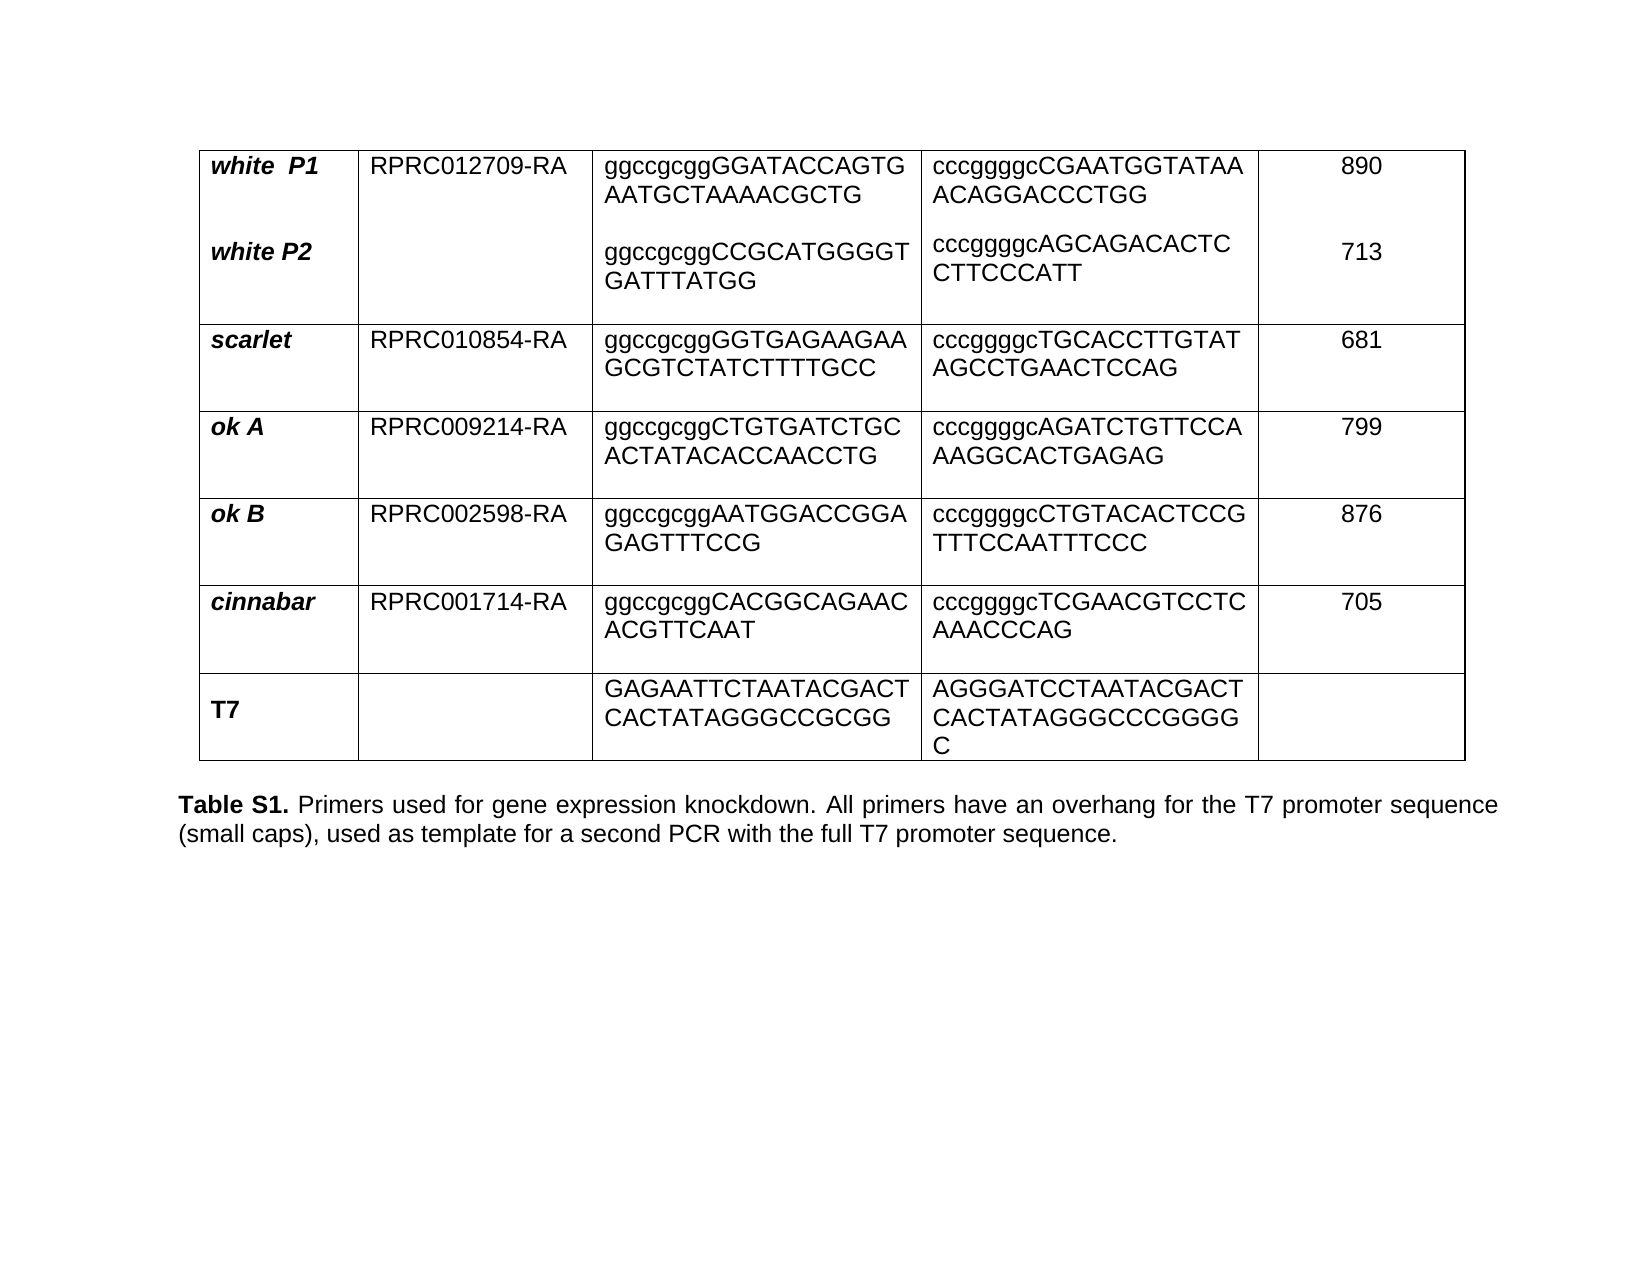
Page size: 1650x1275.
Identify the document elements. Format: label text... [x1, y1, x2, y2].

table_cell cccggggcAGATCTGTTCCAAAGGCACTGAGAG [922, 412, 1258, 498]
table_cell cinnabar [200, 586, 358, 673]
table_cell ggccgcggCACGGCAGAACACGTTCAAT [593, 586, 921, 673]
table_cell 705 [1259, 586, 1464, 673]
table_cell 799 [1259, 412, 1464, 498]
table_cell RPRC009214-RA [359, 412, 592, 498]
table_cell 876 [1259, 499, 1464, 585]
table_cell GAGAATTCTAATACGACTCACTATAGGGCCGCGG [593, 674, 921, 760]
table_cell RPRC001714-RA [359, 586, 592, 673]
table_cell ggccgcggGGTGAGAAGAAGCGTCTATCTTTTGCC [593, 325, 921, 411]
table_cell cccggggcCGAATGGTATAAACAGGACCCTGG cccggggcAGCAGACACTCCTTCCCATT [922, 151, 1258, 323]
table_cell RPRC002598-RA [359, 499, 592, 585]
table_cell AGGGATCCTAATACGACTCACTATAGGGCCCGGGGC [922, 674, 1258, 760]
table_cell [1259, 674, 1464, 760]
table_cell cccggggcTGCACCTTGTATAGCCTGAACTCCAG [922, 325, 1258, 411]
table_cell [359, 674, 592, 760]
table_cell ggccgcggCTGTGATCTGCACTATACACCAACCTG [593, 412, 921, 498]
table_cell RPRC012709-RA [359, 151, 592, 323]
table_cell cccggggcCTGTACACTCCGTTTCCAATTTCCC [922, 499, 1258, 585]
table_cell white P1 white P2 [200, 151, 358, 323]
table_cell cccggggcTCGAACGTCCTCAAACCCAG [922, 586, 1258, 673]
table_cell 681 [1259, 325, 1464, 411]
text Table S1. Primers used for gene expression knockdown. All primers have an overhang for the T7 promoter sequence (small caps), used as template for a second PCR with the full T7 promoter sequence. [178, 790, 1500, 847]
table_cell T7 [200, 674, 358, 760]
table_cell 890 713 [1259, 151, 1464, 323]
table_cell ok A [200, 412, 358, 498]
table_cell ggccgcggGGATACCAGTGAATGCTAAAACGCTG ggccgcggCCGCATGGGGTGATTTATGG [593, 151, 921, 323]
table_cell ggccgcggAATGGACCGGAGAGTTTCCG [593, 499, 921, 585]
table_cell RPRC010854-RA [359, 325, 592, 411]
table_cell scarlet [200, 325, 358, 411]
table_cell ok B [200, 499, 358, 585]
